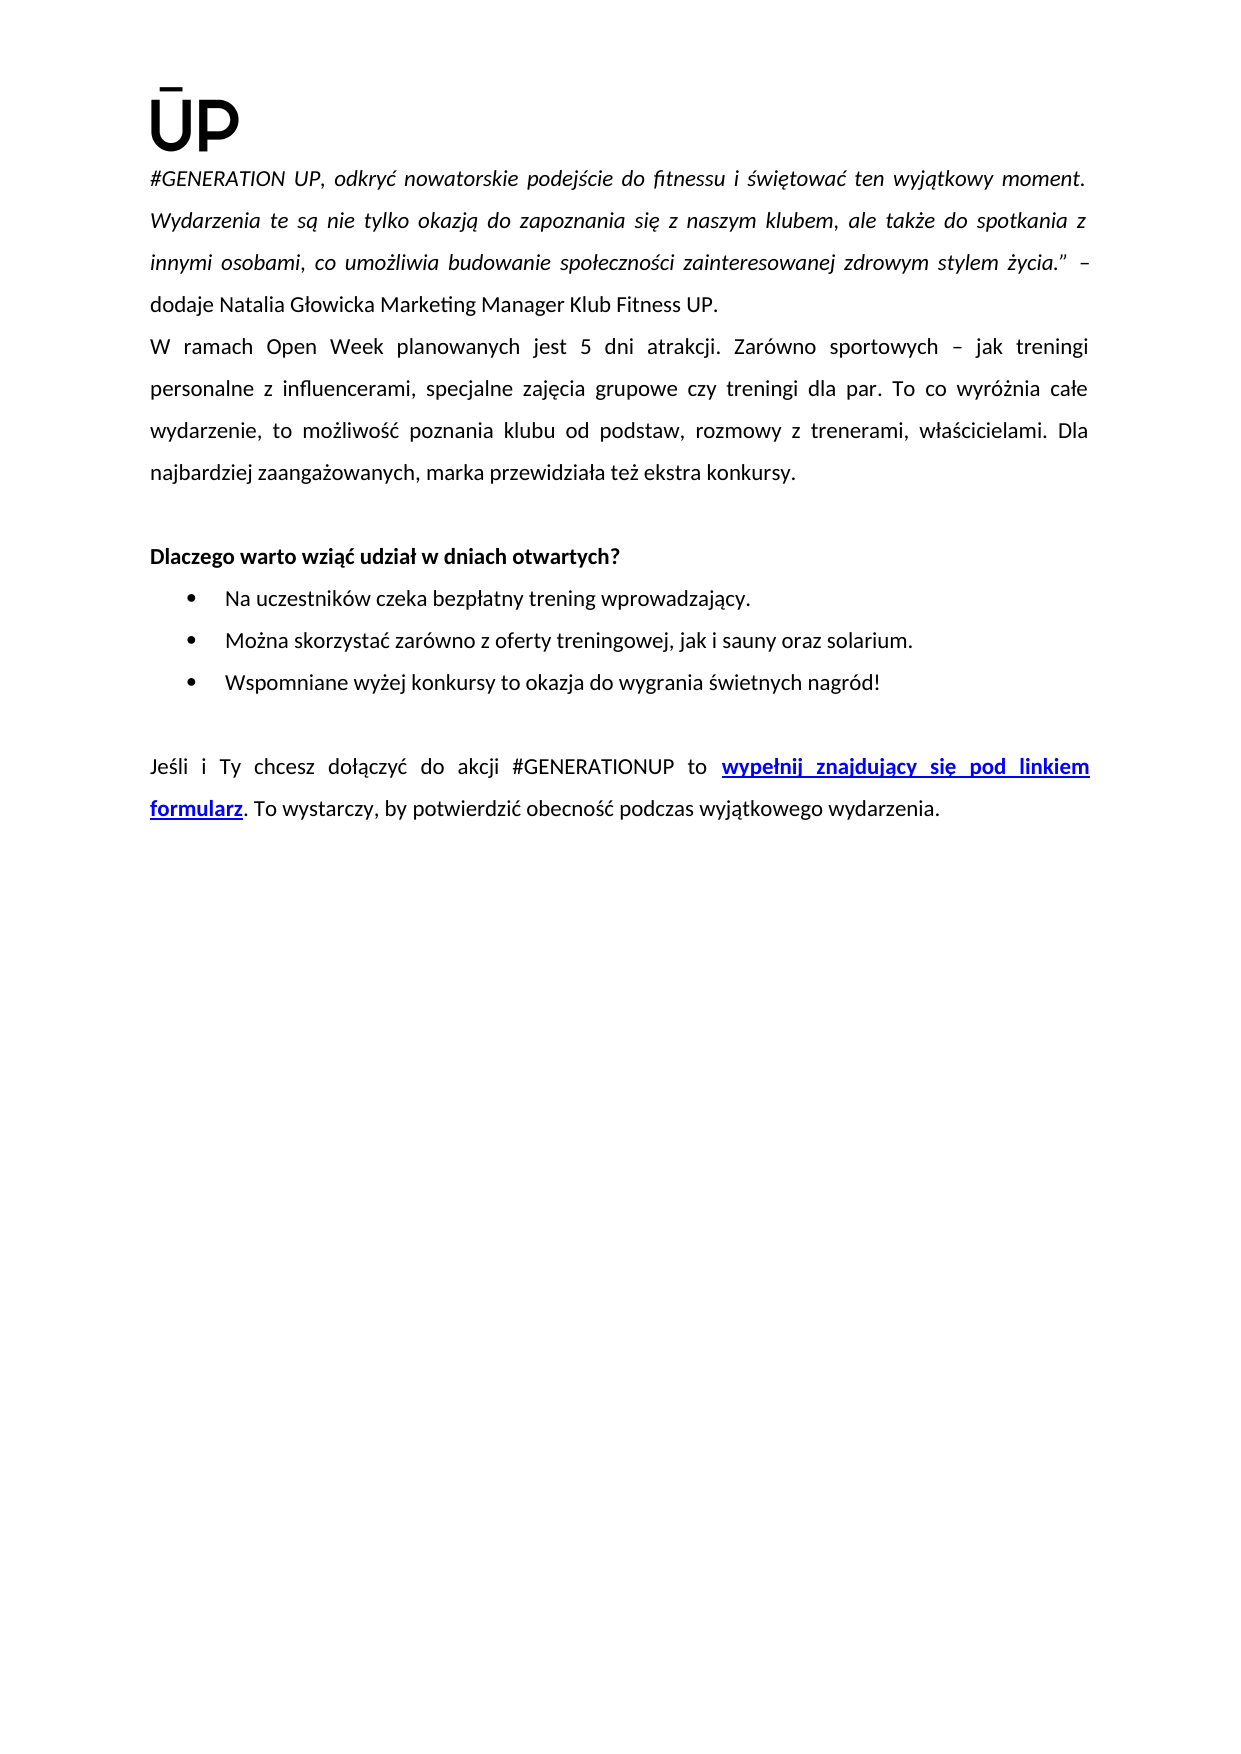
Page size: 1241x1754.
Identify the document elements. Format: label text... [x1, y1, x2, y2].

list Na uczestników czeka bezpłatny trening wprowadzający. [187, 584, 1090, 612]
text W ramach Open Week planowanych jest 5 dni atrakcji. Zarówno sportowych – jak treningi personalne z influencerami, specjalne zajęcia grupowe czy treningi dla par. To co wyróżnia całe wydarzenie, to możliwość poznania klubu od podstaw, rozmowy z trenerami, właścicielami. Dla najbardziej zaangażowanych, marka przewidziała też ekstra konkursy. [150, 332, 1090, 486]
list Można skorzystać zarówno z oferty treningowej, jak i sauny oraz solarium. [187, 626, 1090, 654]
picture [150, 75, 240, 165]
text Dlaczego warto wziąć udział w dniach otwartych? [150, 542, 1090, 570]
text Jeśli i Ty chcesz dołączyć do akcji #GENERATIONUP to wypełnij znajdujący się pod linkiem formularz. To wystarczy, by potwierdzić obecność podczas wyjątkowego wydarzenia. [150, 752, 1090, 822]
list Wspomniane wyżej konkursy to okazja do wygrania świetnych nagród! [187, 668, 1090, 696]
